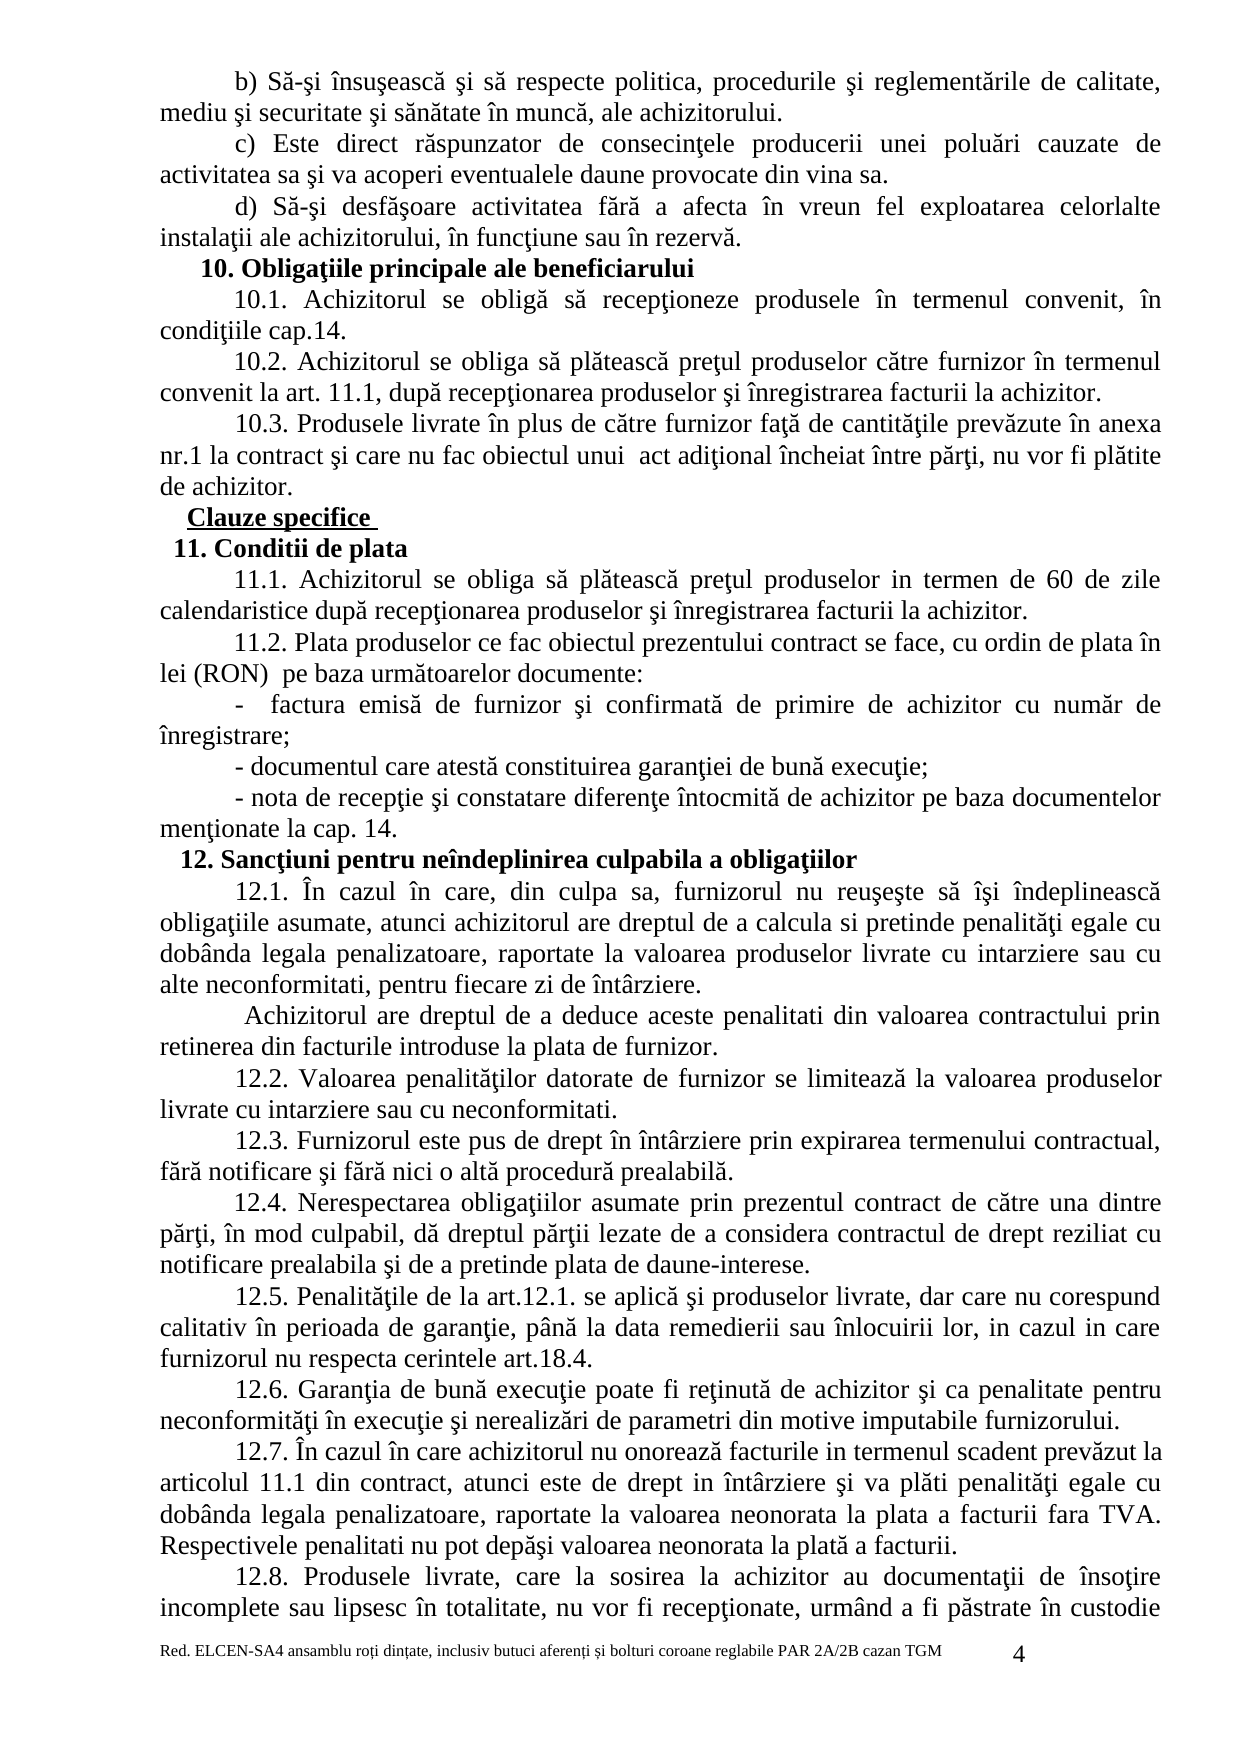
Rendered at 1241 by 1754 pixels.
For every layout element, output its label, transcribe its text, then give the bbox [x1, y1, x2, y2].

text 12.7. În cazul în care achizitorul nu onorează facturile in termenul scadent prevăzut la articolul 11.1 din contract, atunci este de drept in întârziere şi va plăti penalităţi egale cu dobânda legala penalizatoare, raportate la valoarea neonorata la plata a facturii fara TVA. Respectivele penalitati nu pot depăşi valoarea neonorata la plată a facturii. [159, 1435, 1162, 1560]
text c) Este direct răspunzator de consecinţele producerii unei poluări cauzate de activitatea sa şi va acoperi eventualele daune provocate din vina sa. [159, 127, 1162, 189]
text Achizitorul are dreptul de a deduce aceste penalitati din valoarea contractului prin retinerea din facturile introduse la plata de furnizor. [159, 999, 1162, 1062]
text 10.1. Achizitorul se obligă să recepţioneze produsele în termenul convenit, în condiţiile cap.14. [159, 283, 1162, 345]
text 10.3. Produsele livrate în plus de către furnizor faţă de cantităţile prevăzute în anexa nr.1 la contract şi care nu fac obiectul unui act adiţional încheiat între părţi, nu vor fi plătite de achizitor. [159, 408, 1162, 501]
text 12.4. Nerespectarea obligaţiilor asumate prin prezentul contract de către una dintre părţi, în mod culpabil, dă dreptul părţii lezate de a considera contractul de drept reziliat cu notificare prealabila şi de a pretinde plata de daune-interese. [159, 1186, 1162, 1280]
text 12.1. În cazul în care, din culpa sa, furnizorul nu reuşeşte să îşi îndeplinească obligaţiile asumate, atunci achizitorul are dreptul de a calcula si pretinde penalităţi egale cu dobânda legala penalizatoare, raportate la valoarea produselor livrate cu intarziere sau cu alte neconformitati, pentru fiecare zi de întârziere. [159, 875, 1162, 999]
text 11.2. Plata produselor ce fac obiectul prezentului contract se face, cu ordin de plata în lei (RON) pe baza următoarelor documente: [159, 626, 1162, 688]
text 12.3. Furnizorul este pus de drept în întârziere prin expirarea termenului contractual, fără notificare şi fără nici o altă procedură prealabilă. [159, 1124, 1162, 1186]
text 12.5. Penalităţile de la art.12.1. se aplică şi produselor livrate, dar care nu corespund calitativ în perioada de garanţie, până la data remedierii sau înlocuirii lor, in cazul in care furnizorul nu respecta cerintele art.18.4. [159, 1280, 1162, 1373]
text - documentul care atestă constituirea garanţiei de bună execuţie; [159, 750, 1162, 781]
text 12.6. Garanţia de bună execuţie poate fi reţinută de achizitor şi ca penalitate pentru neconformităţi în execuţie şi nerealizări de parametri din motive imputabile furnizorului. [159, 1373, 1162, 1435]
text b) Să-şi însuşească şi să respecte politica, procedurile şi reglementările de calitate, mediu şi securitate şi sănătate în muncă, ale achizitorului. [159, 65, 1162, 127]
text 12.2. Valoarea penalităţilor datorate de furnizor se limitează la valoarea produselor livrate cu intarziere sau cu neconformitati. [159, 1062, 1162, 1124]
text 11.1. Achizitorul se obliga să plătească preţul produselor in termen de 60 de zile calendaristice după recepţionarea produselor şi înregistrarea facturii la achizitor. [159, 563, 1162, 626]
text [159, 1560, 1162, 1622]
text 10. Obligaţiile principale ale beneficiarului [159, 252, 1162, 283]
text d) Să-şi desfăşoare activitatea fără a afecta în vreun fel exploatarea celorlalte instalaţii ale achizitorului, în funcţiune sau în rezervă. [159, 189, 1162, 252]
text Clauze specifice [159, 501, 1162, 532]
text - nota de recepţie şi constatare diferenţe întocmită de achizitor pe baza documentelor menţionate la cap. 14. [159, 781, 1162, 844]
text 10.2. Achizitorul se obliga să plătească preţul produselor către furnizor în termenul convenit la art. 11.1, după recepţionarea produselor şi înregistrarea facturii la achizitor. [159, 345, 1162, 408]
text 11. Conditii de plata [159, 532, 1162, 563]
text 12. Sancţiuni pentru neîndeplinirea culpabila a obligaţiilor [159, 844, 1162, 875]
text - factura emisă de furnizor şi confirmată de primire de achizitor cu număr de înregistrare; [159, 688, 1162, 750]
